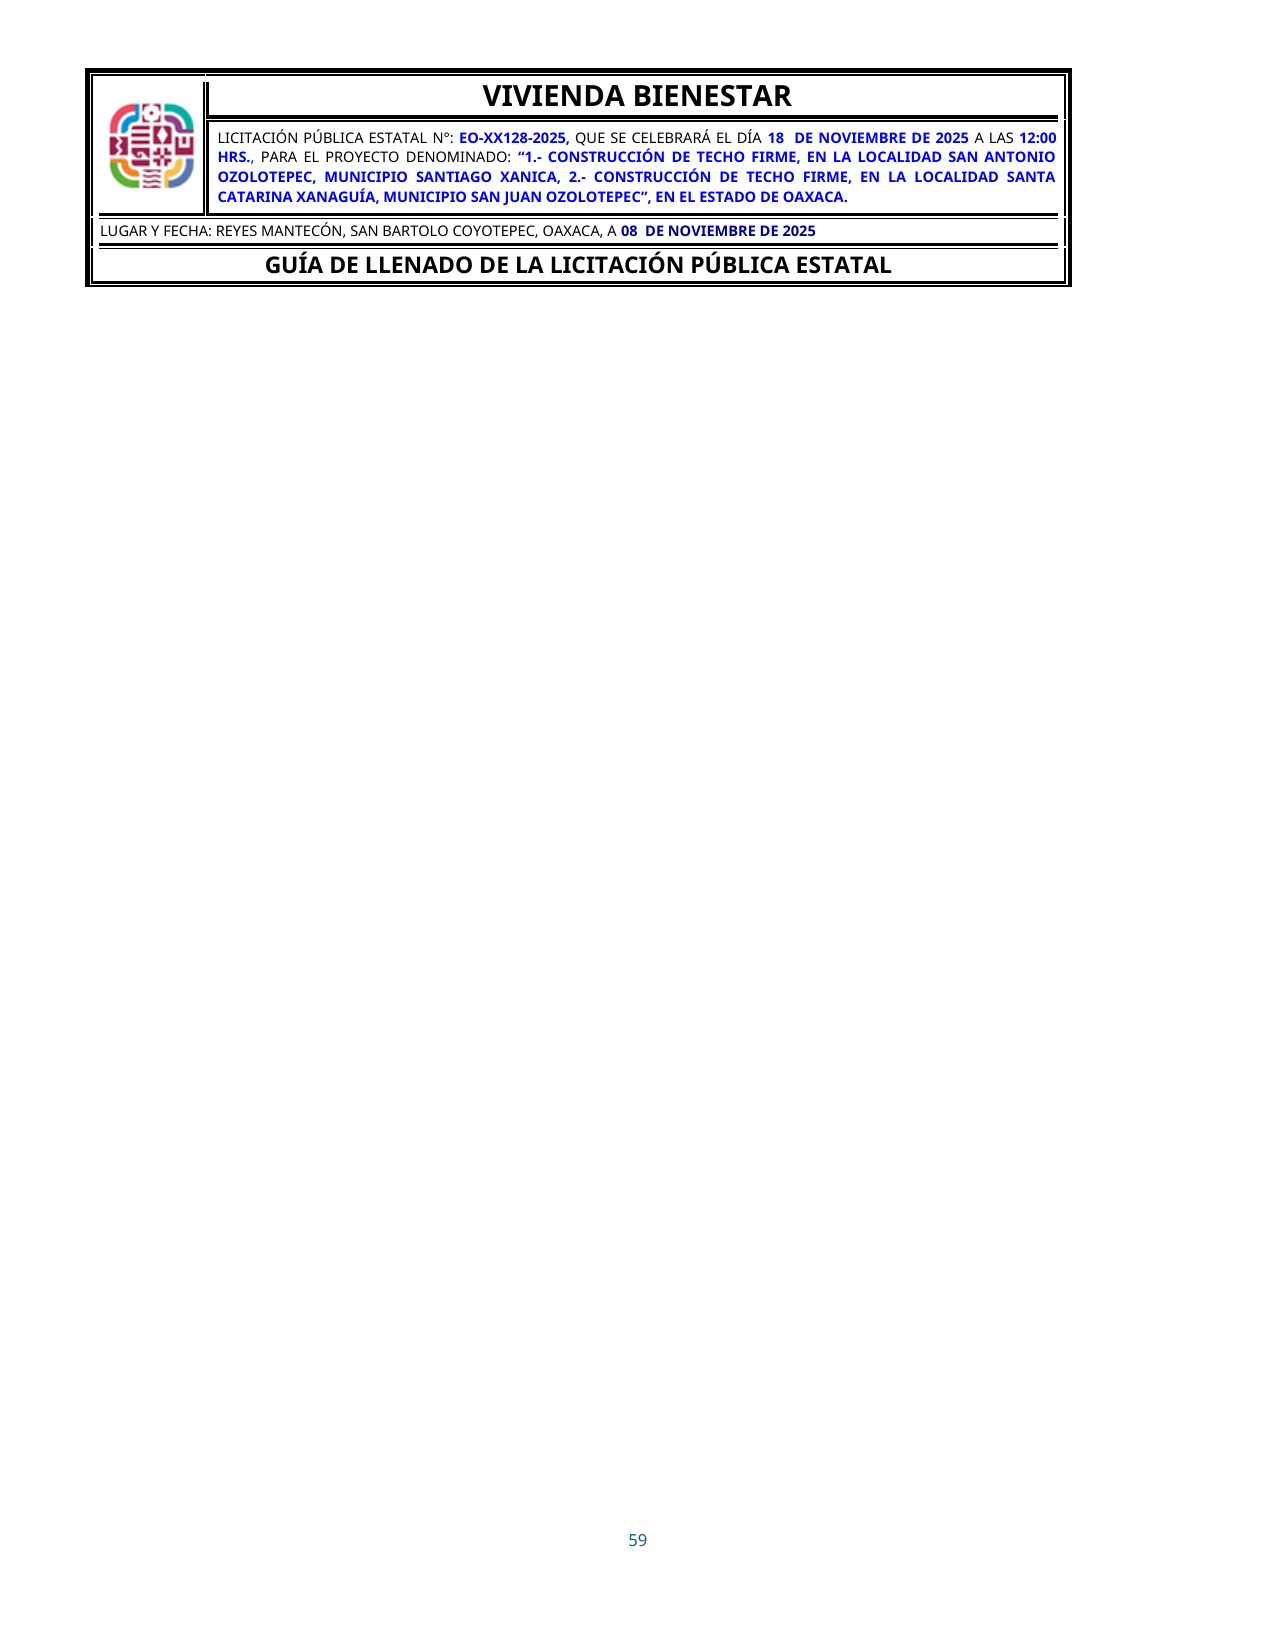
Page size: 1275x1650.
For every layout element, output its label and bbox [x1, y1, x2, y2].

picture [98, 95, 203, 194]
